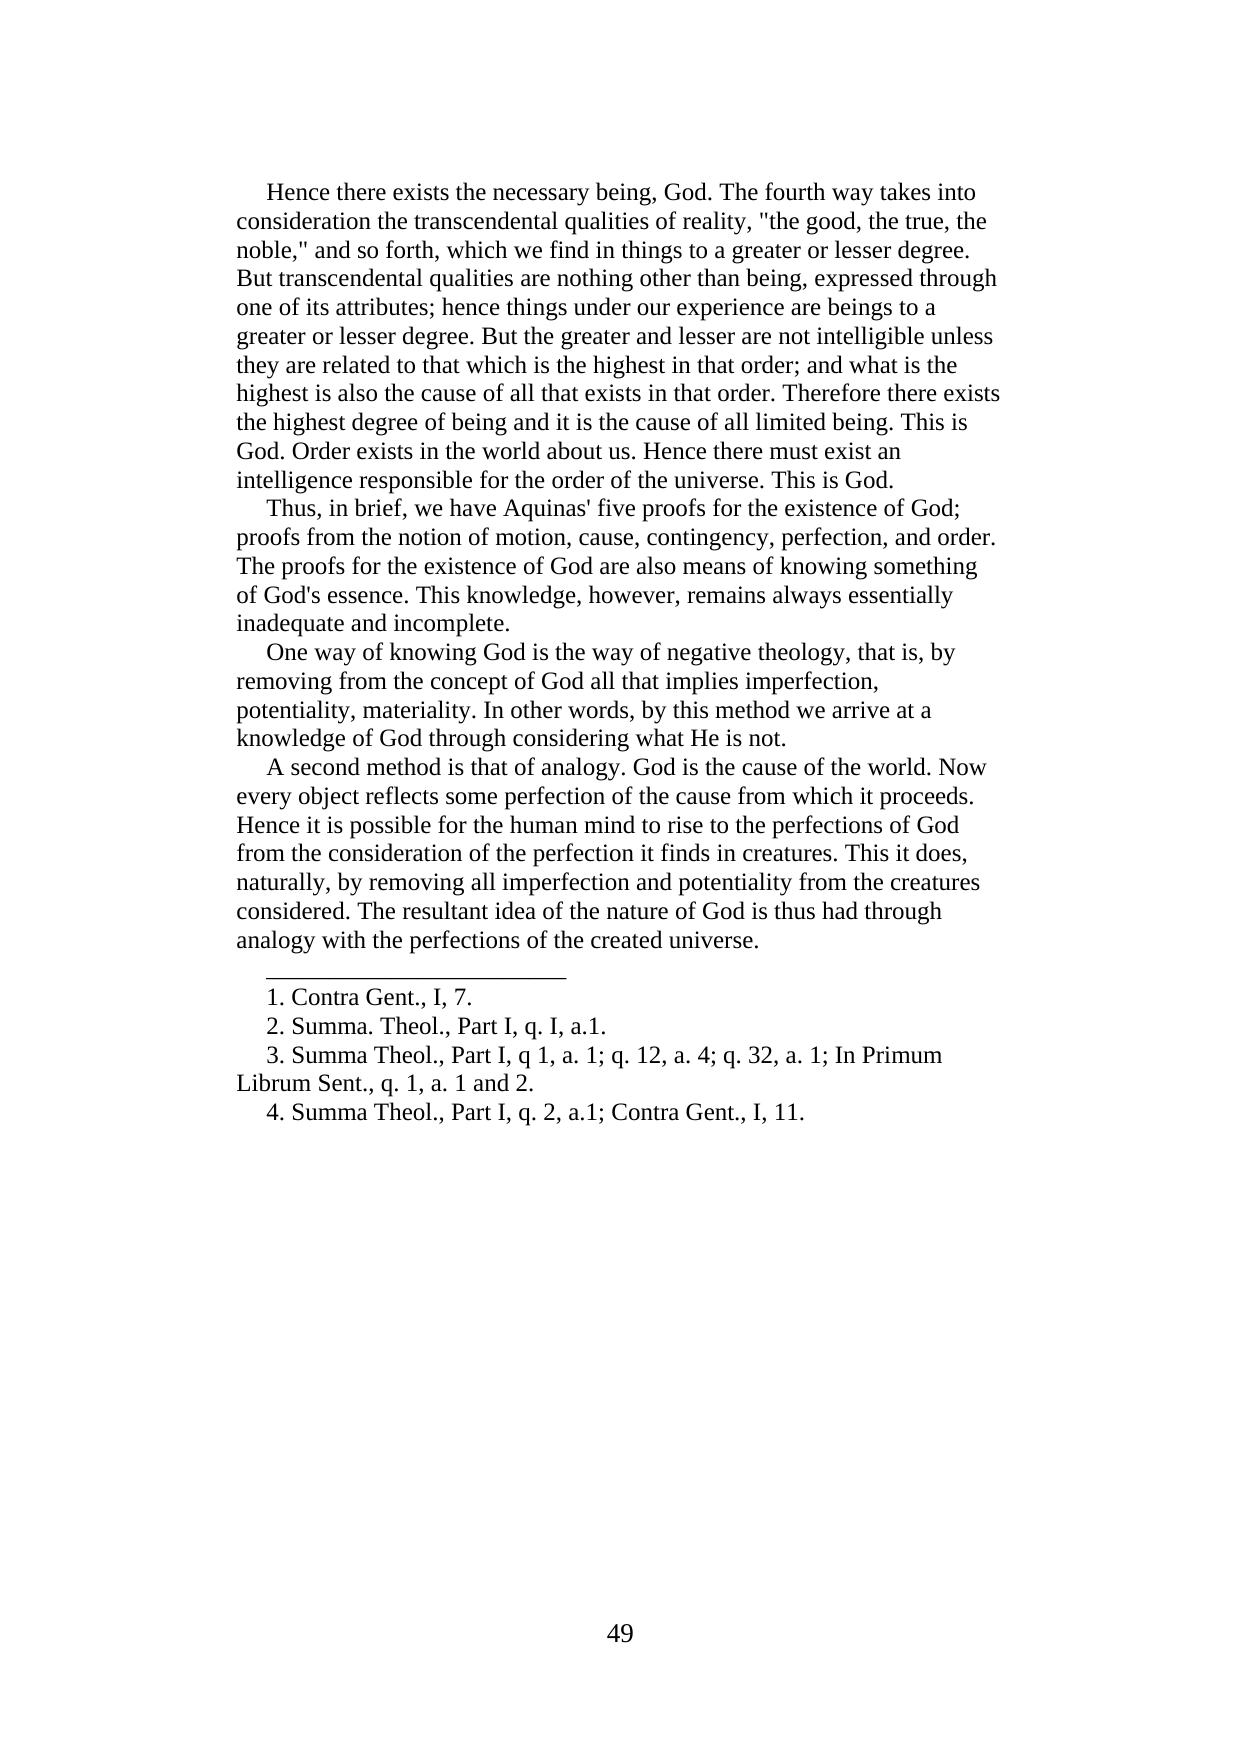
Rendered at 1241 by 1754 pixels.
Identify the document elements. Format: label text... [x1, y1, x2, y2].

text ________________________ [236, 953, 1004, 982]
text 3. Summa Theol., Part I, q 1, a. 1; q. 12, a. 4; q. 32, a. 1; In Primum Librum Sent., q. 1, a. 1 and 2. [236, 1040, 1004, 1097]
text A second method is that of analogy. God is the cause of the world. Now every object reflects some perfection of the cause from which it proceeds. Hence it is possible for the human mind to rise to the perfections of God from the consideration of the perfection it finds in creatures. This it does, naturally, by removing all imperfection and potentiality from the creatures considered. The resultant idea of the nature of God is thus had through analogy with the perfections of the created universe. [236, 752, 1004, 953]
text 4. Summa Theol., Part I, q. 2, a.1; Contra Gent., I, 11. [236, 1097, 1004, 1126]
text 2. Summa. Theol., Part I, q. I, a.1. [236, 1011, 1004, 1040]
text Hence there exists the necessary being, God. The fourth way takes into consideration the transcendental qualities of reality, "the good, the true, the noble," and so forth, which we find in things to a greater or lesser degree. But transcendental qualities are nothing other than being, expressed through one of its attributes; hence things under our experience are beings to a greater or lesser degree. But the greater and lesser are not intelligible unless they are related to that which is the highest in that order; and what is the highest is also the cause of all that exists in that order. Therefore there exists the highest degree of being and it is the cause of all limited being. This is God. Order exists in the world about us. Hence there must exist an intelligence responsible for the order of the universe. This is God. [236, 177, 1004, 493]
text 1. Contra Gent., I, 7. [236, 982, 1004, 1011]
text Thus, in brief, we have Aquinas' five proofs for the existence of God; proofs from the notion of motion, cause, contingency, perfection, and order. The proofs for the existence of God are also means of knowing something of God's essence. This knowledge, however, remains always essentially inadequate and incomplete. [236, 493, 1004, 637]
text One way of knowing God is the way of negative theology, that is, by removing from the concept of God all that implies imperfection, potentiality, materiality. In other words, by this method we arrive at a knowledge of God through considering what He is not. [236, 637, 1004, 752]
